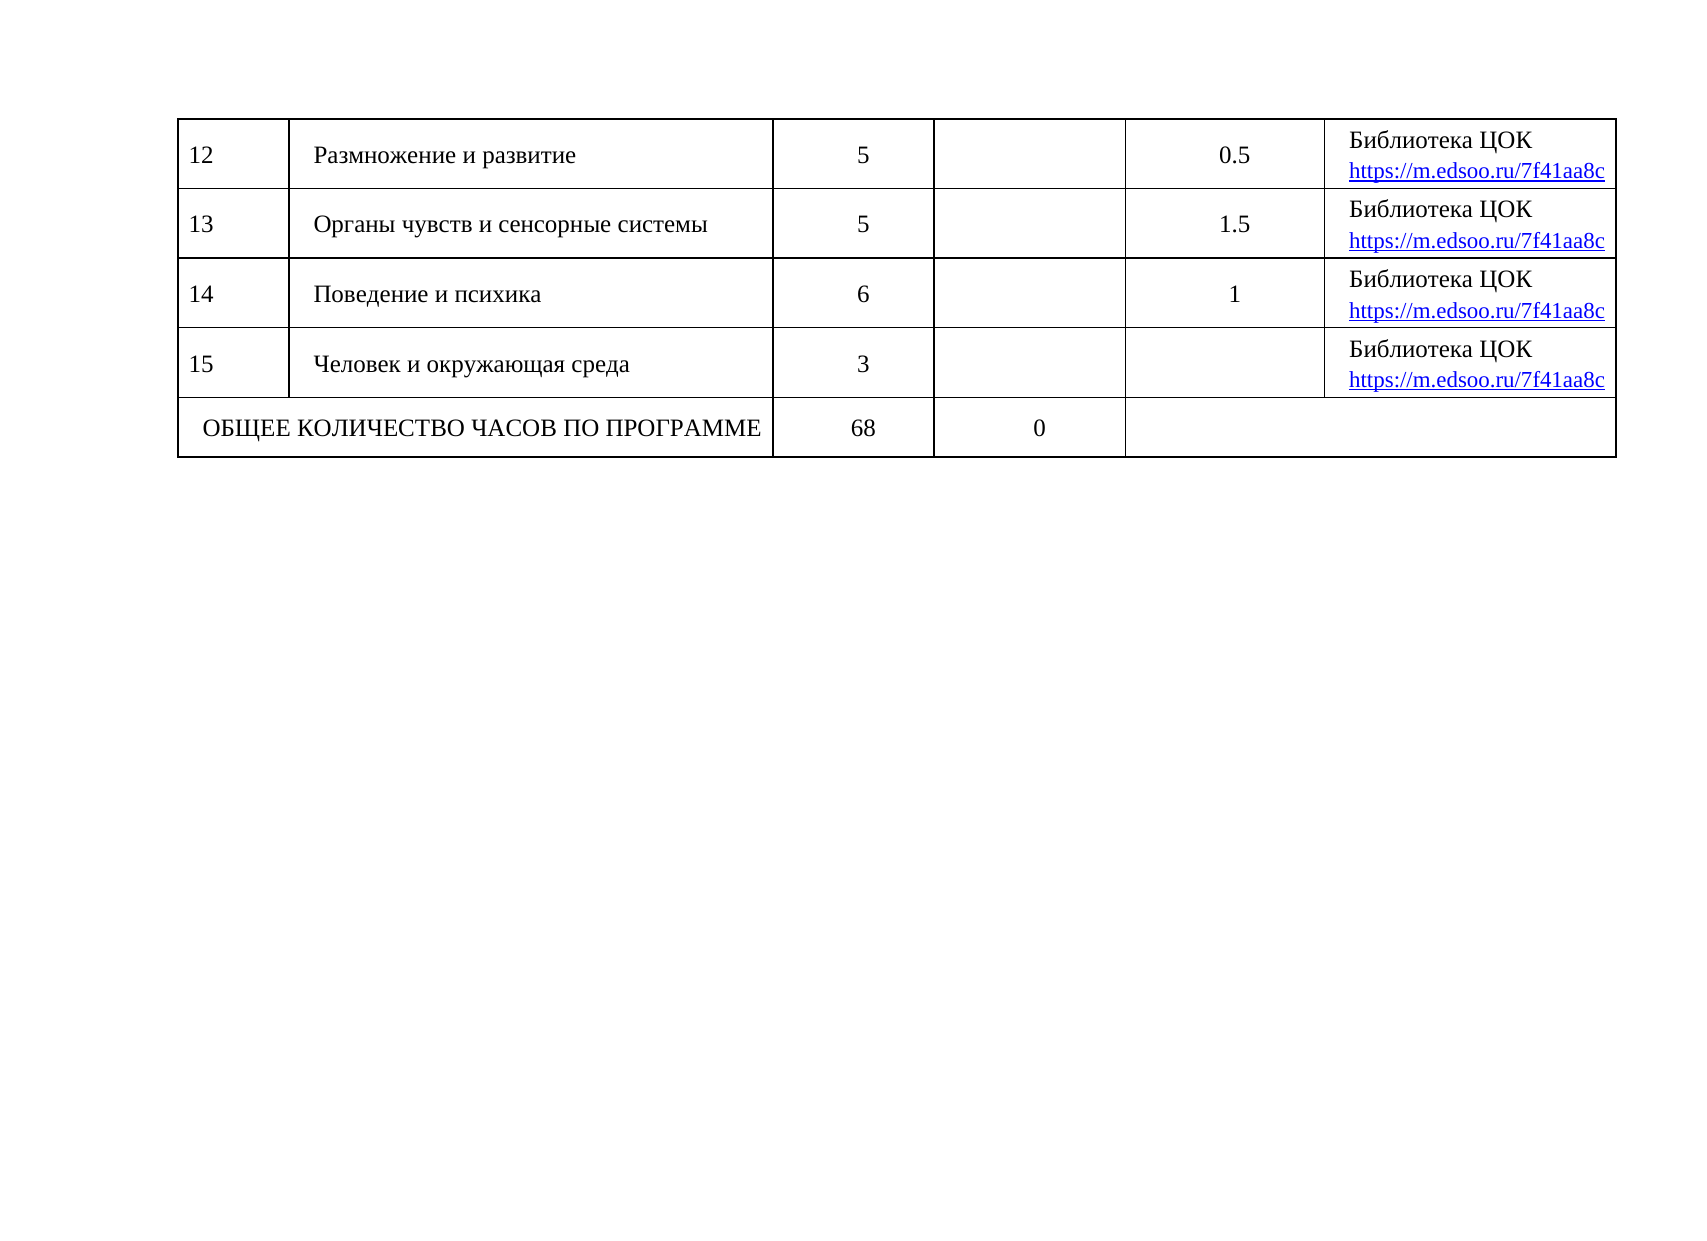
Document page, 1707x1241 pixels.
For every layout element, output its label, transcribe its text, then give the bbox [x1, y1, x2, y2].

table_cell 0 [935, 398, 1125, 456]
table_cell Размножение и развитие [290, 120, 772, 188]
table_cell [1325, 189, 1615, 257]
table_cell [935, 328, 1125, 396]
table_cell 6 [774, 259, 933, 327]
table_cell [935, 120, 1125, 188]
table_cell [1126, 398, 1615, 456]
table_cell 68 [774, 398, 933, 456]
table_cell 14 [179, 259, 288, 327]
table_cell Органы чувств и сенсорные системы [290, 189, 772, 257]
table_cell Библиотека ЦОК https://m.edsoo.ru/7f41aa8c [1325, 328, 1615, 396]
table_cell 1.5 [1126, 189, 1324, 257]
table_cell 12 [179, 120, 288, 188]
table_cell 3 [774, 328, 933, 396]
table_cell [935, 189, 1125, 257]
table_cell 0.5 [1126, 120, 1324, 188]
table_cell Человек и окружающая среда [290, 328, 772, 396]
table_cell [1126, 328, 1324, 396]
table_cell 5 [774, 120, 933, 188]
table_cell 1 [1126, 259, 1324, 327]
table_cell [1325, 120, 1615, 188]
table_cell [935, 259, 1125, 327]
table_cell Библиотека ЦОК https://m.edsoo.ru/7f41aa8c [1325, 259, 1615, 327]
table_cell Поведение и психика [290, 259, 772, 327]
table_cell 13 [179, 189, 288, 257]
table_cell 15 [179, 328, 288, 396]
table_cell ОБЩЕЕ КОЛИЧЕСТВО ЧАСОВ ПО ПРОГРАММЕ [179, 398, 772, 456]
table_cell 5 [774, 189, 933, 257]
